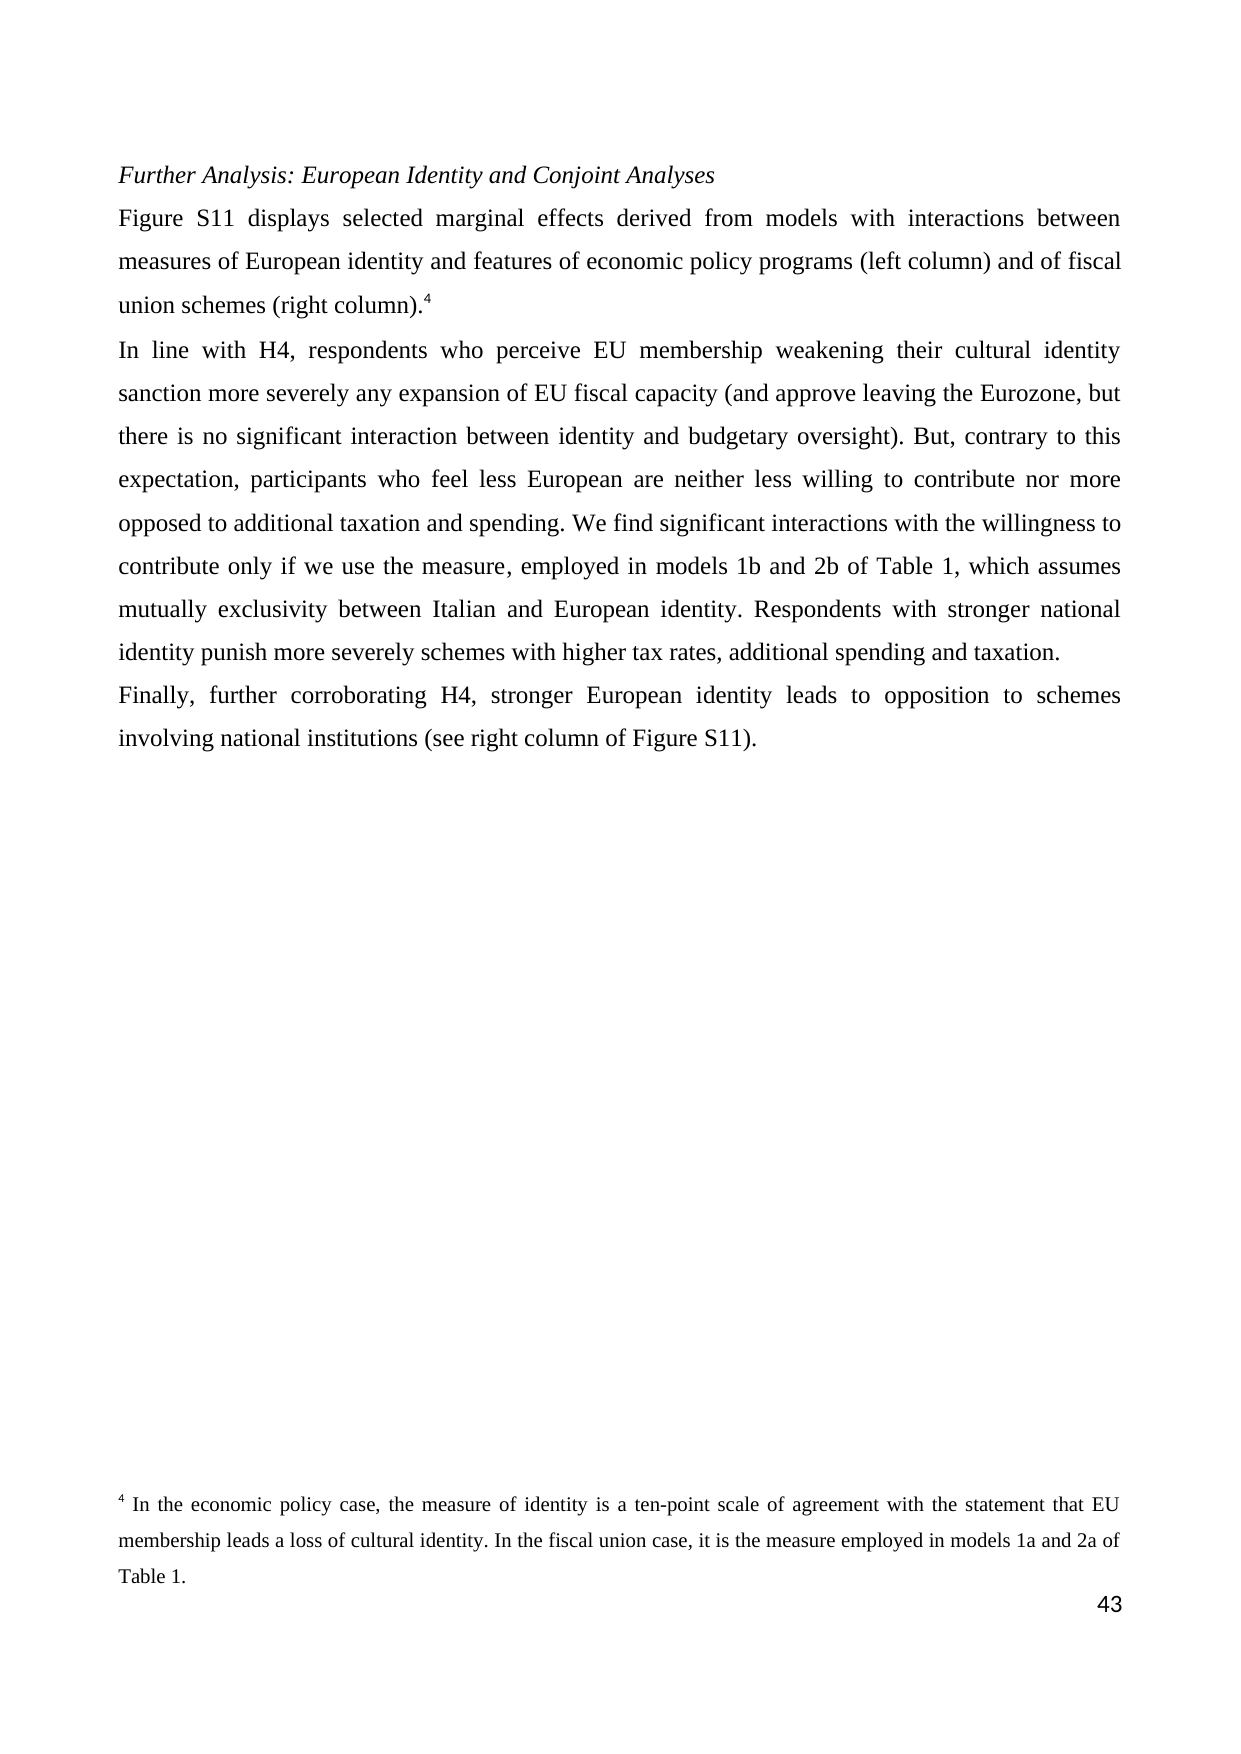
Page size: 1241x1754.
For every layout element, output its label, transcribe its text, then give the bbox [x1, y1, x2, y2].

text Finally, further corroborating H4, stronger European identity leads to opposition to schemes involving national institutions (see right column of Figure S11). [118, 680, 1122, 752]
text In line with H4, respondents who perceive EU membership weakening their cultural identity sanction more severely any expansion of EU fiscal capacity (and approve leaving the Eurozone, but there is no significant interaction between identity and budgetary oversight). But, contrary to this expectation, participants who feel less European are neither less willing to contribute nor more opposed to additional taxation and spending. We find significant interactions with the willingness to contribute only if we use the measure, employed in models 1b and 2b of Table 1, which assumes mutually exclusivity between Italian and European identity. Respondents with stronger national identity punish more severely schemes with higher tax rates, additional spending and taxation. [118, 335, 1122, 666]
subtitle Further Analysis: European Identity and Conjoint Analyses [118, 160, 1122, 189]
text Figure S11 displays selected marginal effects derived from models with interactions between measures of European identity and features of economic policy programs (left column) and of fiscal union schemes (right column). [118, 203, 1122, 320]
